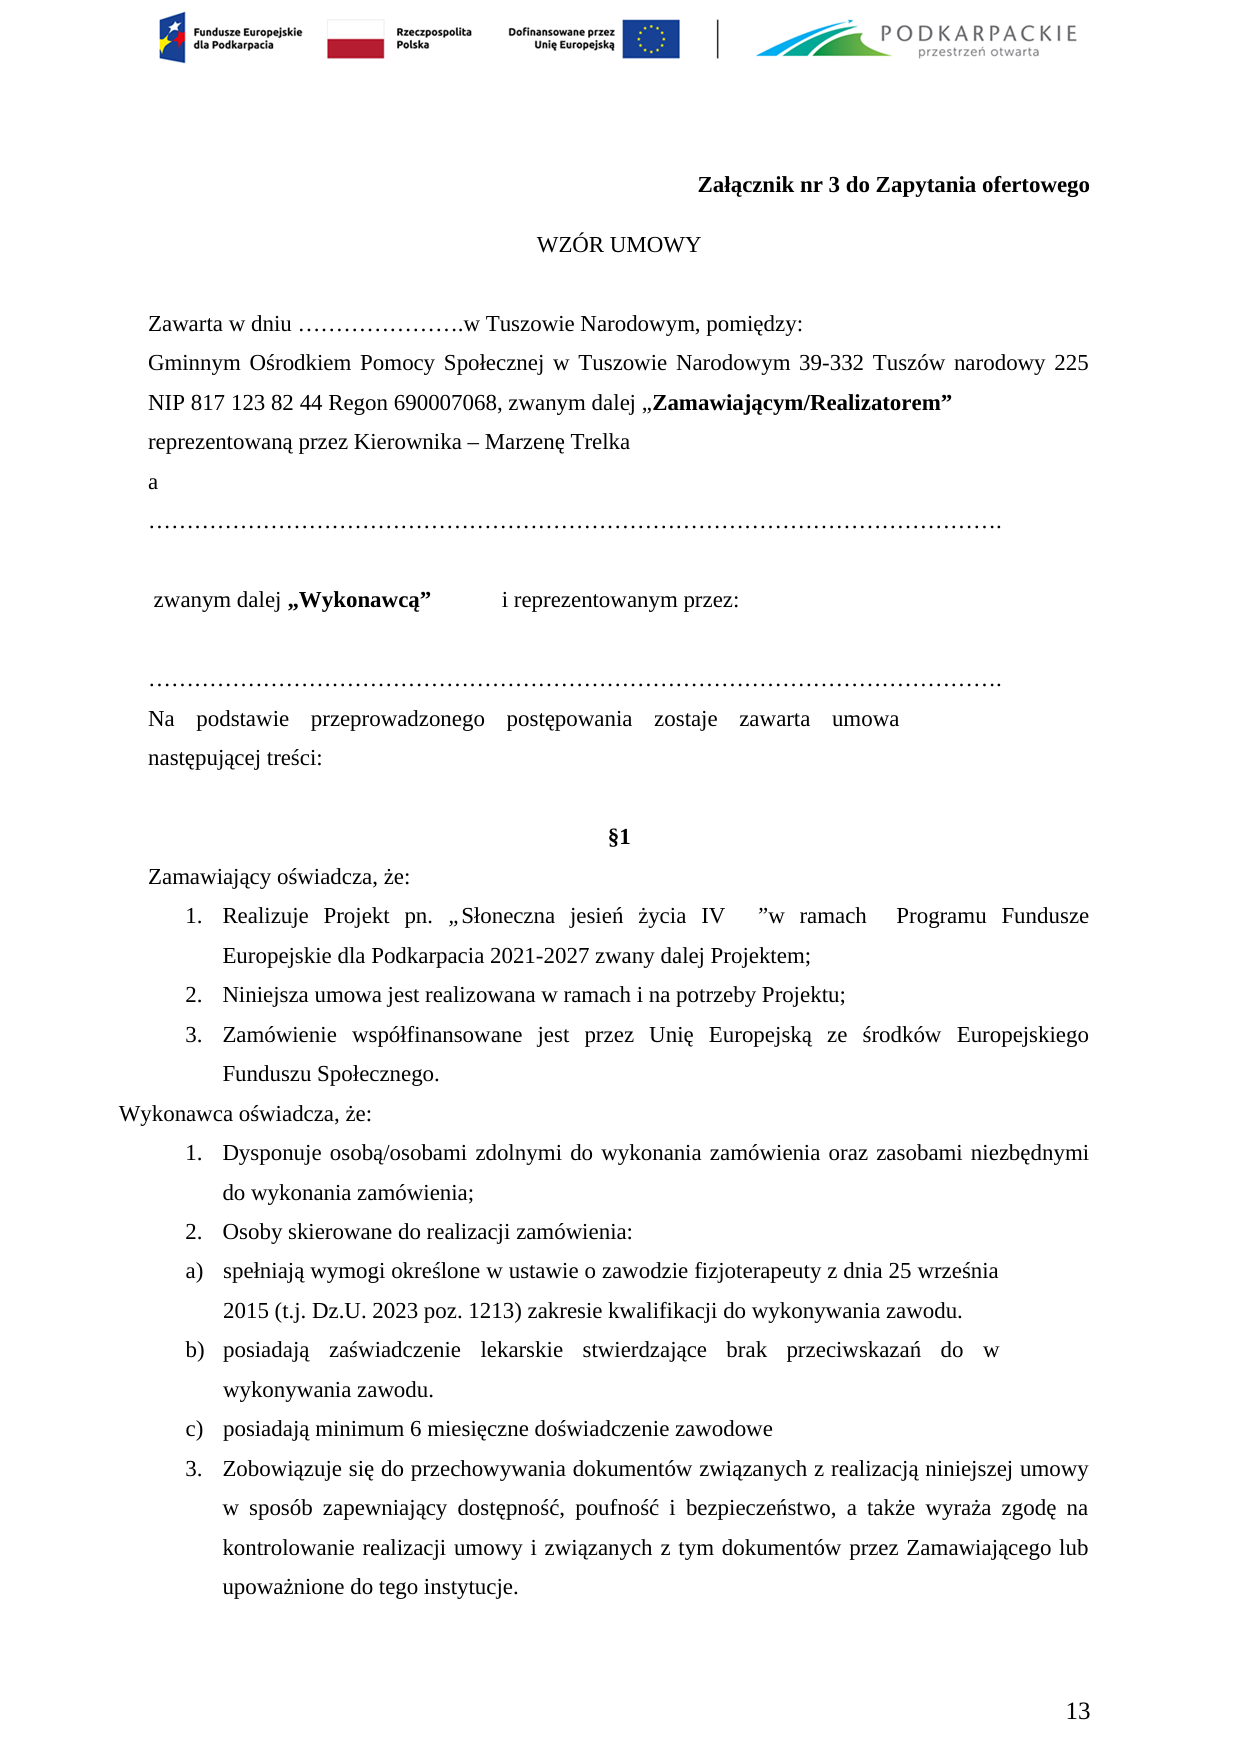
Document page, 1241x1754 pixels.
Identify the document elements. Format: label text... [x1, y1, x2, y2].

list Zamówienie współfinansowane jest przez Unię Europejską ze środków Europejskiego Funduszu Społecznego. [185, 1021, 1090, 1086]
list Osoby skierowane do realizacji zamówienia: [185, 1218, 1090, 1244]
text Załącznik nr 3 do Zapytania ofertowego [148, 171, 1090, 197]
list posiadają zaświadczenie lekarskie stwierdzające brak przeciwskazań do w wykonywania zawodu. [185, 1336, 1001, 1402]
text …………………………………………………………………………………………………. [148, 665, 1090, 692]
text zwanym dalej „Wykonawcą” i reprezentowanym przez: [148, 586, 1090, 613]
list spełniają wymogi określone w ustawie o zawodzie fizjoterapeuty z dnia 25 września 2015 (t.j. Dz.U. 2023 poz. 1213) zakresie kwalifikacji do wykonywania zawodu. [185, 1257, 1001, 1323]
list Dysponuje osobą/osobami zdolnymi do wykonania zamówienia oraz zasobami niezbędnymi do wykonania zamówienia; [185, 1139, 1090, 1205]
text Gminnym Ośrodkiem Pomocy Społecznej w Tuszowie Narodowym 39-332 Tuszów narodowy 225 NIP 817 123 82 44 Regon 690007068, zwanym dalej „Zamawiającym/Realizatorem” [148, 349, 1090, 415]
picture [147, 0, 1088, 77]
text Zawarta w dniu ………………….w Tuszowie Narodowym, pomiędzy: [148, 310, 1090, 336]
list Niniejsza umowa jest realizowana w ramach i na potrzeby Projektu; [185, 981, 1090, 1007]
text a [148, 468, 1090, 494]
text §1 [148, 823, 1090, 849]
text Na podstawie przeprowadzonego postępowania zostaje zawarta umowa następującej treści: [148, 705, 901, 771]
text Zamawiający oświadcza, że: [148, 863, 1090, 889]
text WZÓR UMOWY [148, 231, 1090, 257]
text Wykonawca oświadcza, że: [118, 1099, 1078, 1126]
list posiadają minimum 6 miesięczne doświadczenie zawodowe [185, 1415, 1001, 1442]
text …………………………………………………………………………………………………. [148, 507, 1090, 534]
list Realizuje Projekt pn. „Słoneczna jesień życia IV ”w ramach Programu Fundusze Europejskie dla Podkarpacia 2021-2027 zwany dalej Projektem; [185, 902, 1090, 968]
list Zobowiązuje się do przechowywania dokumentów związanych z realizacją niniejszej umowy w sposób zapewniający dostępność, poufność i bezpieczeństwo, a także wyraża zgodę na kontrolowanie realizacji umowy i związanych z tym dokumentów przez Zamawiającego lub upoważnione do tego instytucje. [185, 1455, 1090, 1600]
text reprezentowaną przez Kierownika – Marzenę Trelka [148, 428, 1090, 455]
